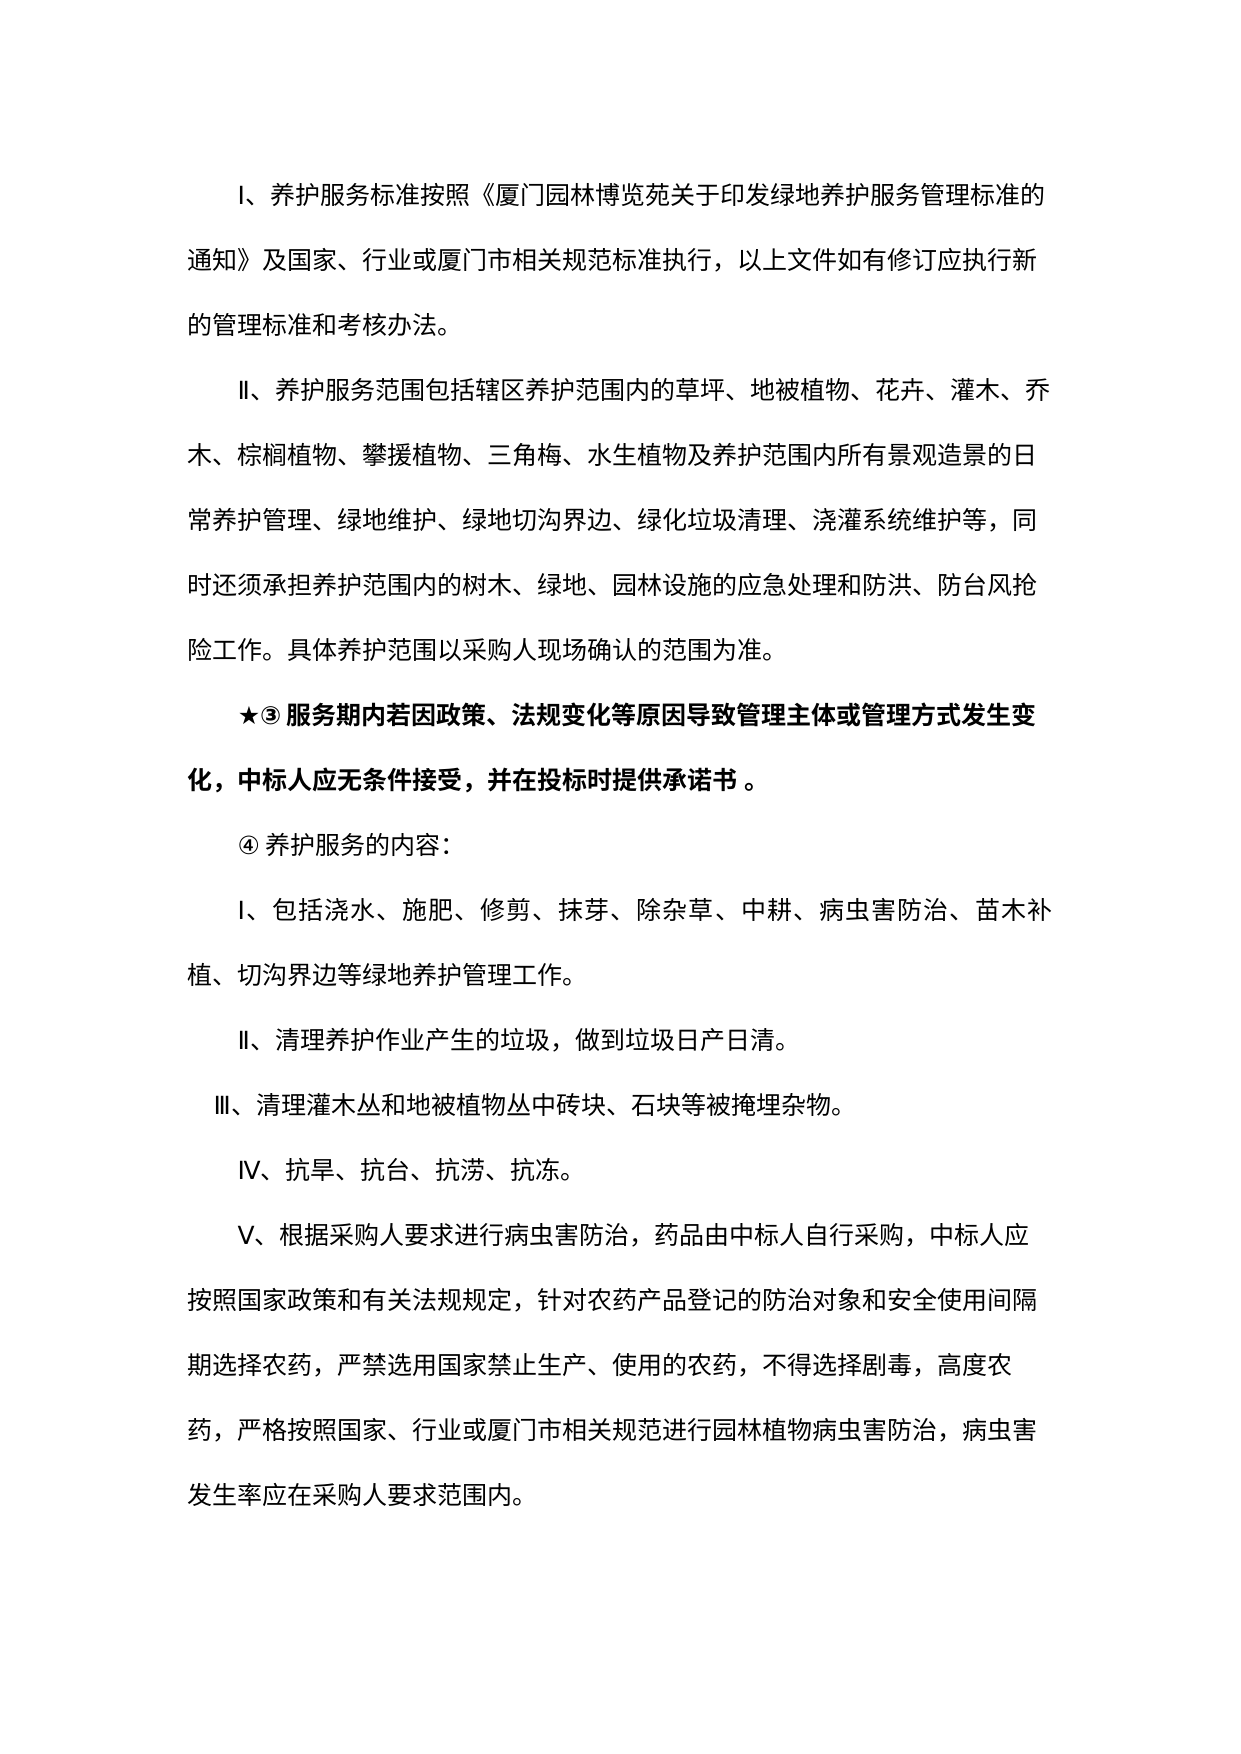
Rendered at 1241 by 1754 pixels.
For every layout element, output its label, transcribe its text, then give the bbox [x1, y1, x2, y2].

text ★③服务期内若因政策、法规变化等原因导致管理主体或管理方式发生变化，中标人应无条件接受，并在投标时提供承诺书 。 [187, 682, 1053, 812]
text Ⅴ、根据采购人要求进行病虫害防治，药品由中标人自行采购，中标人应按照国家政策和有关法规规定，针对农药产品登记的防治对象和安全使用间隔期选择农药，严禁选用国家禁止生产、使用的农药，不得选择剧毒，高度农药，严格按照国家、行业或厦门市相关规范进行园林植物病虫害防治，病虫害发生率应在采购人要求范围内。 [187, 1202, 1053, 1527]
text Ⅱ、养护服务范围包括辖区养护范围内的草坪、地被植物、花卉、灌木、乔木、棕榈植物、攀援植物、三角梅、水生植物及养护范围内所有景观造景的日常养护管理、绿地维护、绿地切沟界边、绿化垃圾清理、浇灌系统维护等，同时还须承担养护范围内的树木、绿地、园林设施的应急处理和防洪、防台风抢险工作。具体养护范围以采购人现场确认的范围为准。 [187, 357, 1053, 682]
text ④养护服务的内容： [187, 812, 1053, 877]
text Ⅲ、清理灌木丛和地被植物丛中砖块、石块等被掩埋杂物。 [187, 1072, 1053, 1137]
text Ⅰ、包括浇水、施肥、修剪、抹芽、除杂草、中耕、病虫害防治、苗木补植、切沟界边等绿地养护管理工作。 [187, 877, 1053, 1007]
text Ⅰ、养护服务标准按照《厦门园林博览苑关于印发绿地养护服务管理标准的通知》及国家、行业或厦门市相关规范标准执行，以上文件如有修订应执行新的管理标准和考核办法。 [187, 162, 1053, 357]
text Ⅳ、抗旱、抗台、抗涝、抗冻。 [187, 1137, 1053, 1202]
text Ⅱ、清理养护作业产生的垃圾，做到垃圾日产日清。 [187, 1007, 1053, 1072]
